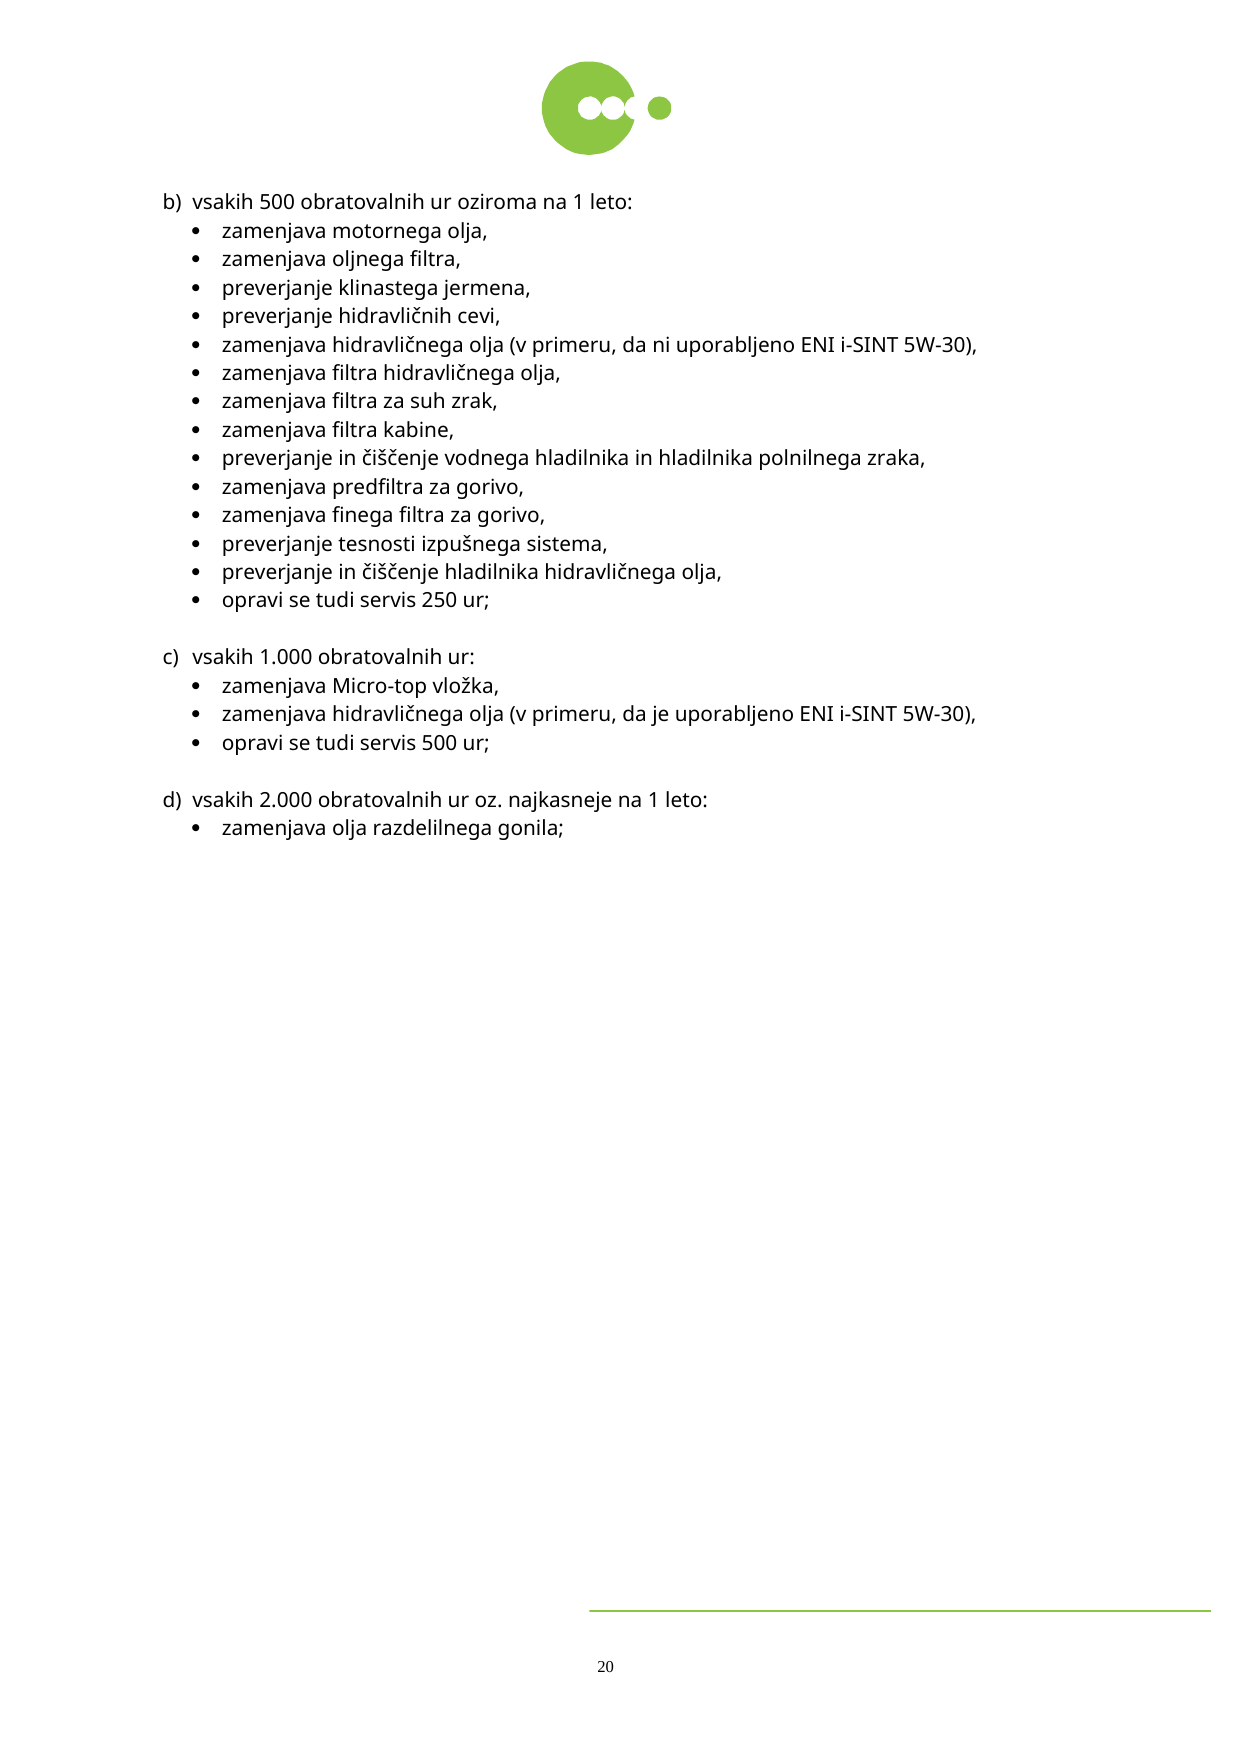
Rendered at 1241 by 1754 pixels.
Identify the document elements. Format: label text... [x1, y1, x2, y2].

list zamenjava Micro-top vložka, [192, 671, 1078, 699]
list zamenjava hidravličnega olja (v primeru, da ni uporabljeno ENI i-SINT 5W-30), [192, 330, 1078, 358]
list preverjanje in čiščenje vodnega hladilnika in hladilnika polnilnega zraka, [192, 443, 1078, 472]
list zamenjava filtra hidravličnega olja, [192, 358, 1078, 387]
list zamenjava hidravličnega olja (v primeru, da je uporabljeno ENI i-SINT 5W-30), [192, 699, 1078, 728]
list preverjanje hidravličnih cevi, [192, 301, 1078, 330]
list vsakih 1.000 obratovalnih ur: [162, 642, 1078, 671]
list zamenjava finega filtra za gorivo, [192, 500, 1078, 529]
list opravi se tudi servis 250 ur; [192, 586, 1078, 614]
list preverjanje tesnosti izpušnega sistema, [192, 529, 1078, 557]
list preverjanje in čiščenje hladilnika hidravličnega olja, [192, 557, 1078, 586]
list zamenjava olja razdelilnega gonila; [192, 813, 1078, 842]
list zamenjava oljnega filtra, [192, 244, 1078, 273]
list zamenjava filtra za suh zrak, [192, 387, 1078, 415]
list zamenjava filtra kabine, [192, 415, 1078, 443]
list opravi se tudi servis 500 ur; [192, 728, 1078, 756]
list preverjanje klinastega jermena, [192, 273, 1078, 301]
list vsakih 500 obratovalnih ur oziroma na 1 leto: [162, 187, 1078, 216]
list vsakih 2.000 obratovalnih ur oz. najkasneje na 1 leto: [162, 785, 1078, 813]
list zamenjava motornega olja, [192, 216, 1078, 244]
list zamenjava predfiltra za gorivo, [192, 472, 1078, 500]
